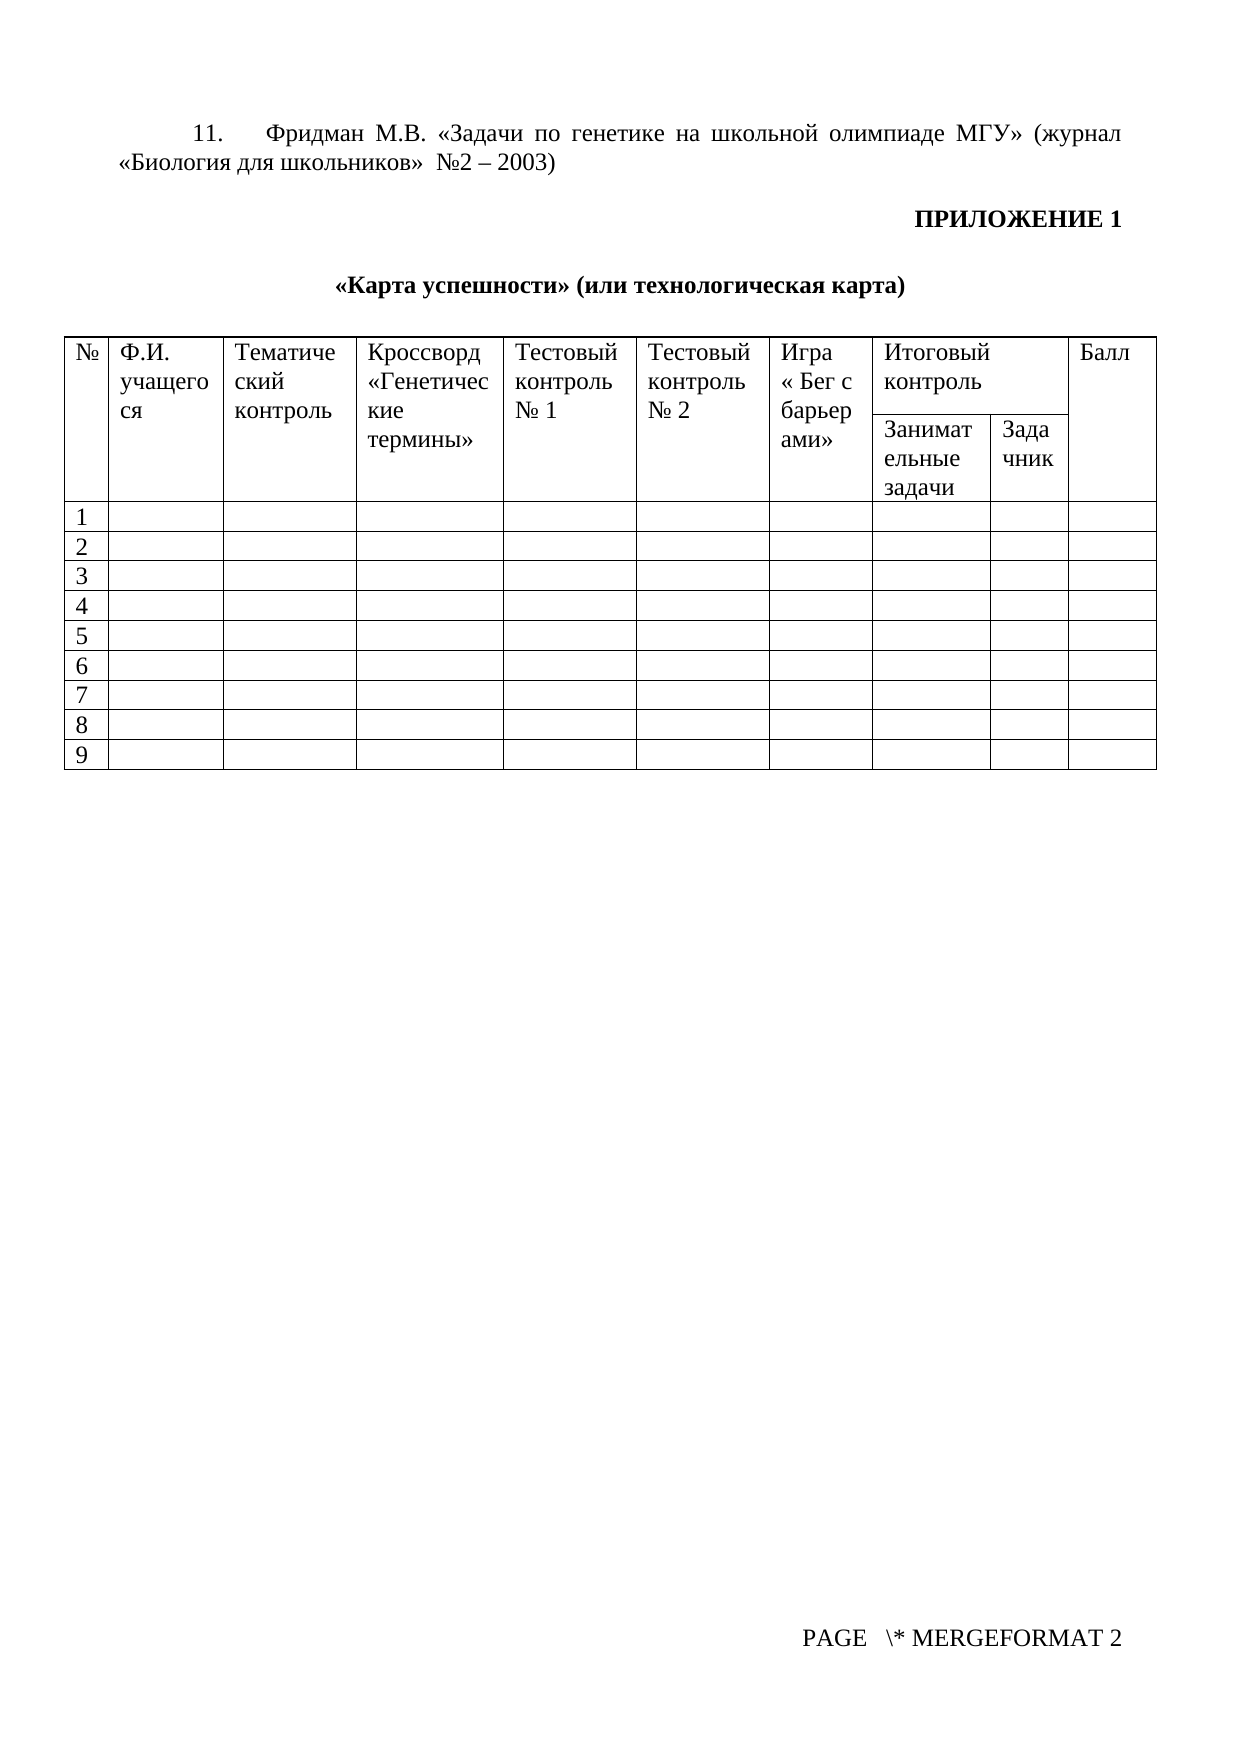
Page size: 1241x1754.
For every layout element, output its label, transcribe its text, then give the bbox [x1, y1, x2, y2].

table_cell [1069, 710, 1156, 739]
table_cell [873, 561, 990, 590]
table_cell [357, 591, 503, 620]
table_cell [1069, 740, 1156, 769]
table_cell Занимательные задачи [873, 415, 990, 501]
table_cell [873, 681, 990, 709]
table_cell [1069, 532, 1156, 560]
table_cell [873, 621, 990, 650]
table_cell [357, 621, 503, 650]
table_cell [109, 681, 223, 709]
table_cell [1069, 561, 1156, 590]
table_cell [504, 740, 636, 769]
table_cell [770, 681, 872, 709]
table_cell [504, 621, 636, 650]
table_cell [357, 710, 503, 739]
table_cell [873, 710, 990, 739]
table_cell [504, 532, 636, 560]
table_cell [770, 532, 872, 560]
text «Карта успешности» (или технологическая карта) [118, 270, 1122, 299]
table_cell [109, 651, 223, 679]
table_cell [224, 532, 356, 560]
table_cell [109, 591, 223, 620]
table_cell 2 [65, 532, 108, 560]
table_cell Задачник [991, 415, 1068, 501]
list Фридман М.В. «Задачи по генетике на школьной олимпиаде МГУ» (журнал «Биология для школьников» №2 – 2003) [118, 118, 1122, 176]
table_cell [873, 591, 990, 620]
table_cell [1069, 681, 1156, 709]
table_cell [991, 561, 1068, 590]
table_cell [637, 502, 769, 531]
table_cell [637, 681, 769, 709]
table_cell [991, 502, 1068, 531]
table_cell [770, 651, 872, 679]
table_cell [770, 561, 872, 590]
table_cell [109, 532, 223, 560]
table_cell 3 [65, 561, 108, 590]
table_cell [357, 651, 503, 679]
table_header Кроссворд «Генетические термины» [357, 338, 503, 501]
table_cell [991, 710, 1068, 739]
table_cell [770, 740, 872, 769]
table_cell [224, 740, 356, 769]
table_cell [637, 740, 769, 769]
table_cell [504, 561, 636, 590]
table_cell [1069, 621, 1156, 650]
table_header № [65, 338, 108, 501]
table_cell [224, 651, 356, 679]
table_cell [991, 591, 1068, 620]
table_header Балл [1069, 338, 1156, 501]
text ПРИЛОЖЕНИЕ 1 [118, 204, 1122, 233]
table_cell [109, 710, 223, 739]
table_header Ф.И. учащегося [109, 338, 223, 501]
table_cell [991, 740, 1068, 769]
table_cell [1069, 502, 1156, 531]
table_cell [224, 681, 356, 709]
table_cell [357, 502, 503, 531]
table_cell [1069, 651, 1156, 679]
table_cell [637, 532, 769, 560]
table_cell [109, 502, 223, 531]
table_cell 5 [65, 621, 108, 650]
table_cell [770, 710, 872, 739]
table_cell [357, 561, 503, 590]
table_cell 7 [65, 681, 108, 709]
table_cell [504, 591, 636, 620]
table_cell 9 [65, 740, 108, 769]
table_cell [770, 591, 872, 620]
table_cell [109, 740, 223, 769]
table_cell 6 [65, 651, 108, 679]
table_cell [991, 621, 1068, 650]
table_cell [224, 591, 356, 620]
table_cell [637, 621, 769, 650]
table_cell [109, 561, 223, 590]
table_cell 1 [65, 502, 108, 531]
table_cell [224, 710, 356, 739]
table_cell [637, 651, 769, 679]
table_cell [504, 681, 636, 709]
table_cell [873, 532, 990, 560]
table_cell [224, 502, 356, 531]
table_cell [357, 532, 503, 560]
table_cell [770, 502, 872, 531]
table_cell [224, 621, 356, 650]
table_cell 4 [65, 591, 108, 620]
table_cell [637, 710, 769, 739]
table_cell [637, 561, 769, 590]
table_cell [504, 502, 636, 531]
table_cell [873, 502, 990, 531]
table_cell [504, 651, 636, 679]
table_cell [873, 740, 990, 769]
table_cell [504, 710, 636, 739]
table_cell [357, 740, 503, 769]
table_cell 8 [65, 710, 108, 739]
table_header Игра « Бег с барьерами» [770, 338, 872, 501]
table_cell [873, 651, 990, 679]
table_header Итоговый контроль [873, 338, 1068, 413]
table_cell [991, 532, 1068, 560]
table_cell [770, 621, 872, 650]
table_cell [637, 591, 769, 620]
table_header Тематический контроль [224, 338, 356, 501]
table_cell [1069, 591, 1156, 620]
table_cell [991, 651, 1068, 679]
table_header Тестовый контроль № 1 [504, 338, 636, 501]
table_cell [357, 681, 503, 709]
table_cell [109, 621, 223, 650]
table_cell [224, 561, 356, 590]
table_cell [991, 681, 1068, 709]
table_header Тестовый контроль № 2 [637, 338, 769, 501]
